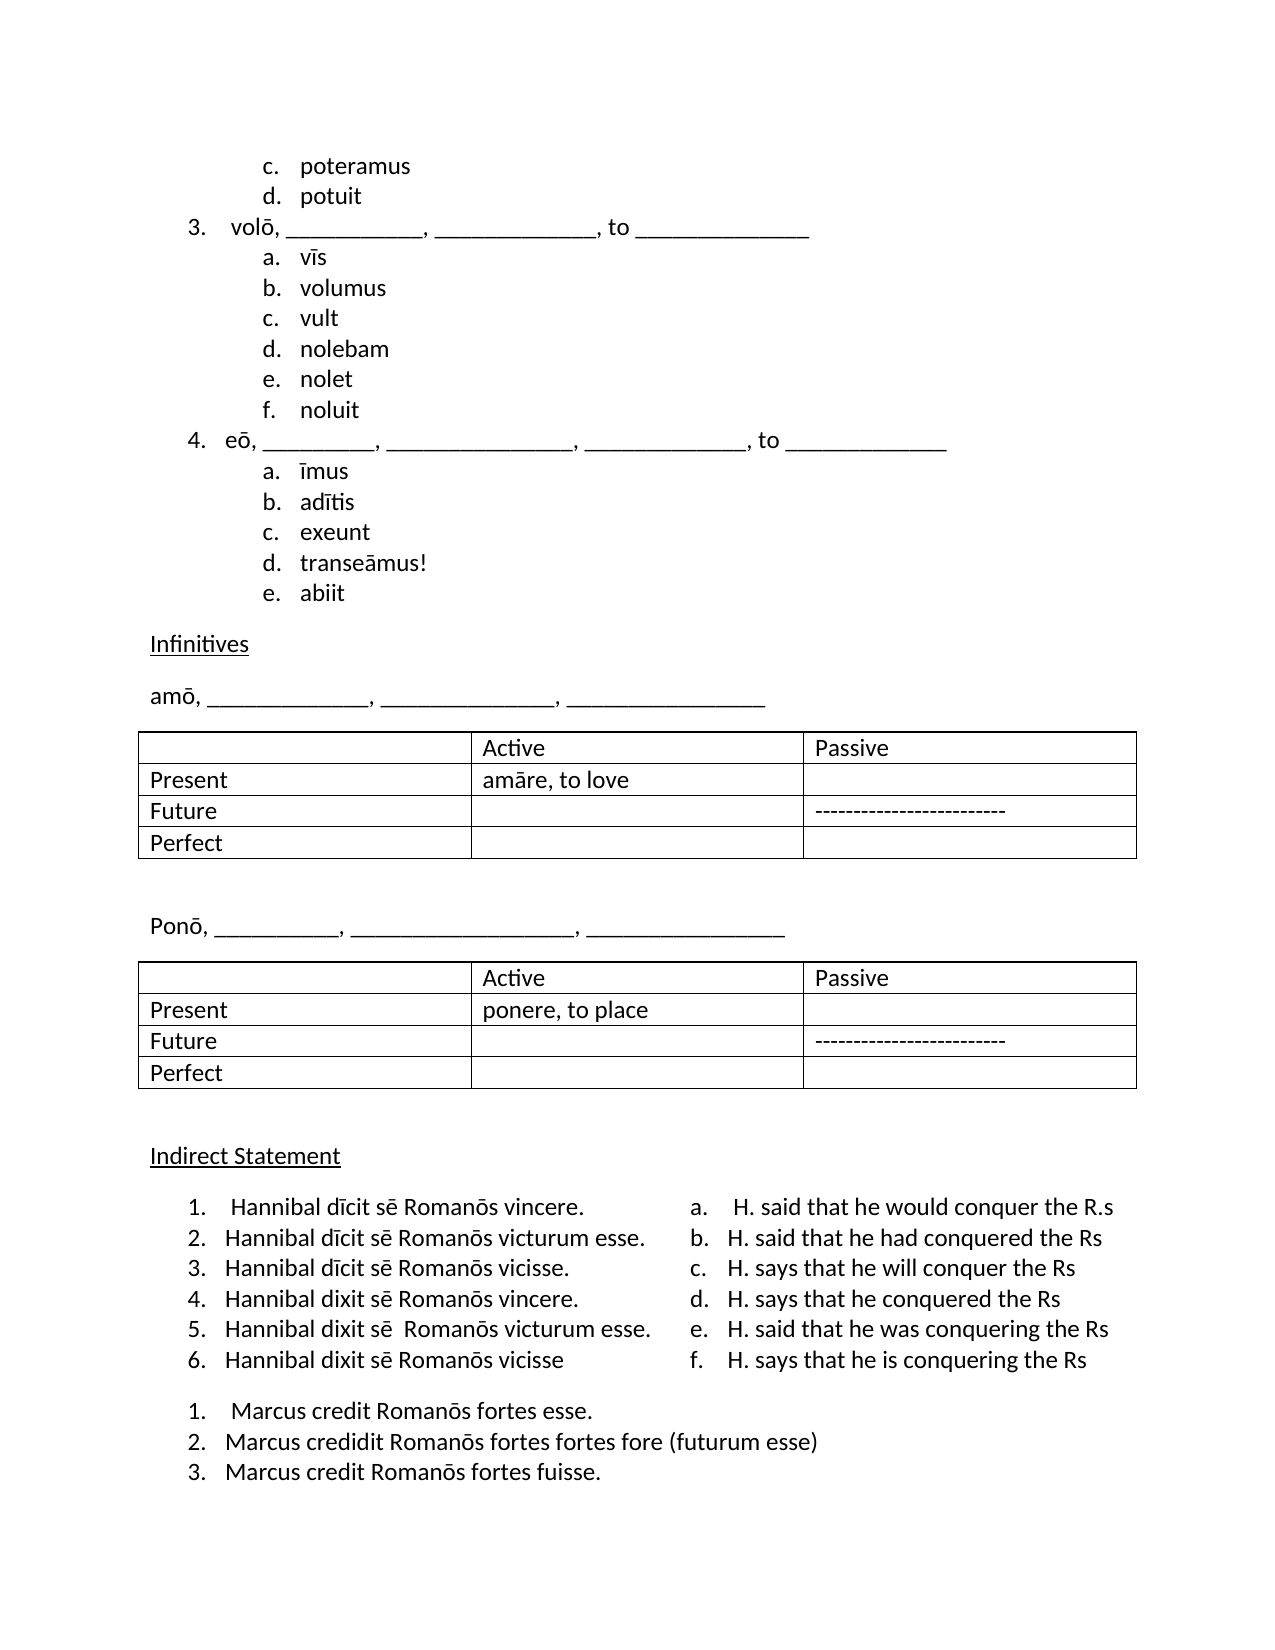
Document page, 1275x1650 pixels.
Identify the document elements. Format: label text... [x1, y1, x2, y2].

list Hannibal dīcit sē Romanōs victurum esse. [187, 1222, 660, 1252]
table_header Passive [804, 963, 1136, 993]
list H. says that he will conquer the Rs [690, 1252, 1125, 1283]
list Marcus credit Romanōs fortes fuisse. [187, 1456, 1125, 1487]
list potuit [262, 181, 1125, 211]
table_cell [804, 1057, 1136, 1088]
list H. said that he was conquering the Rs [690, 1313, 1125, 1344]
list volō, ___________, _____________, to ______________ [187, 211, 1125, 242]
text Indirect Statement [150, 1140, 1125, 1171]
table_cell ponere, to place [472, 994, 803, 1024]
list nolet [262, 364, 1125, 394]
table_cell [472, 827, 803, 858]
table_cell Present [139, 994, 471, 1024]
table_cell [472, 796, 803, 826]
list vīs [262, 242, 1125, 272]
list vult [262, 303, 1125, 333]
table_cell Perfect [139, 827, 471, 858]
table_cell [472, 1026, 803, 1056]
table_header Active [472, 733, 803, 763]
table_cell [804, 994, 1136, 1024]
list Hannibal dixit sē Romanōs vincere. [187, 1283, 660, 1313]
list Hannibal dīcit sē Romanōs vicisse. [187, 1252, 660, 1283]
table_cell Present [139, 764, 471, 794]
text Ponō, __________, __________________, ________________ [150, 910, 1125, 941]
table_cell amāre, to love [472, 764, 803, 794]
table_cell Future [139, 1026, 471, 1056]
list Hannibal dīcit sē Romanōs vincere. [187, 1191, 660, 1222]
table_header Passive [804, 733, 1136, 763]
list transeāmus! [262, 547, 1125, 577]
list volumus [262, 272, 1125, 303]
list poteramus [262, 150, 1125, 181]
list exeunt [262, 516, 1125, 547]
list H. says that he is conquering the Rs [690, 1344, 1125, 1374]
list abiit [262, 577, 1125, 608]
table_cell [804, 764, 1136, 794]
table_header [139, 733, 471, 763]
table_cell Future [139, 796, 471, 826]
list Hannibal dixit sē Romanōs victurum esse. [187, 1313, 660, 1344]
list Marcus credidit Romanōs fortes fortes fore (futurum esse) [187, 1426, 1125, 1456]
table_cell Perfect [139, 1057, 471, 1088]
list Marcus credit Romanōs fortes esse. [187, 1395, 1125, 1426]
list noluit [262, 394, 1125, 425]
list H. said that he would conquer the R.s [690, 1191, 1125, 1222]
text amō, _____________, ______________, ________________ [150, 680, 1125, 711]
list adītis [262, 486, 1125, 516]
table_header Active [472, 963, 803, 993]
list eō, _________, _______________, _____________, to _____________ [187, 425, 1125, 455]
table_cell ------------------------- [804, 796, 1136, 826]
list īmus [262, 455, 1125, 486]
table_cell [472, 1057, 803, 1088]
list nolebam [262, 333, 1125, 364]
list H. said that he had conquered the Rs [690, 1222, 1125, 1252]
table_header [139, 963, 471, 993]
table_cell ------------------------- [804, 1026, 1136, 1056]
list Hannibal dixit sē Romanōs vicisse [187, 1344, 660, 1374]
list H. says that he conquered the Rs [690, 1283, 1125, 1313]
table_cell [804, 827, 1136, 858]
text Infinitives [150, 629, 1125, 659]
